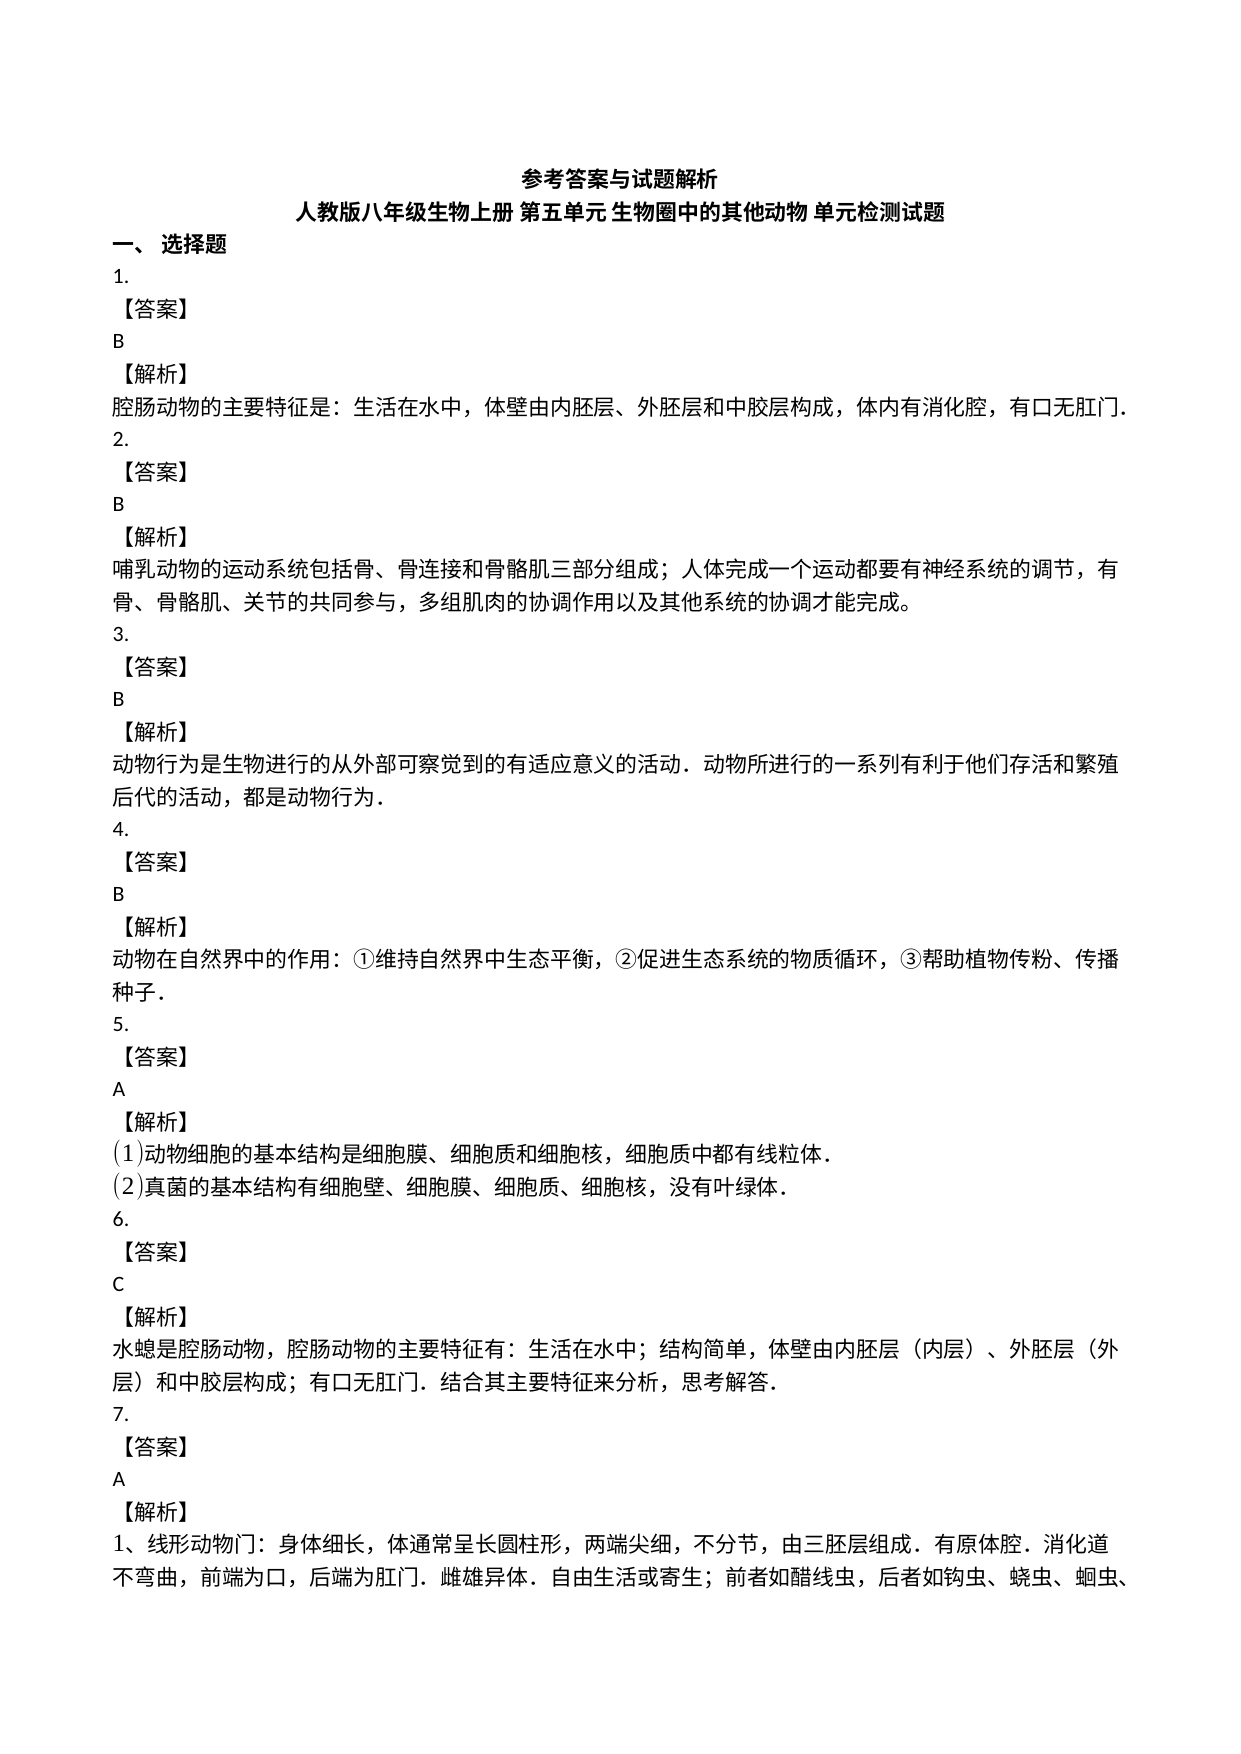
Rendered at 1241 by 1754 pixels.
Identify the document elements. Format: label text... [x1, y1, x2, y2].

text 【解析】 [112, 1299, 1128, 1332]
text 【答案】 [112, 454, 1128, 487]
text 7. [112, 1397, 1128, 1429]
text 6. [112, 1202, 1128, 1234]
text 【答案】 [112, 649, 1128, 682]
text 【解析】 [112, 1104, 1128, 1137]
text 5. [112, 1007, 1128, 1039]
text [112, 1527, 1128, 1592]
text B [112, 324, 1128, 357]
text 3. [112, 617, 1128, 649]
text 【答案】 [112, 1234, 1128, 1267]
text 【答案】 [112, 1039, 1128, 1072]
text 腔肠动物的主要特征是：生活在水中，体壁由内胚层、外胚层和中胶层构成，体内有消化腔，有口无肛门． [112, 389, 1128, 422]
text 动物细胞的基本结构是细胞膜、细胞质和细胞核，细胞质中都有线粒体． 真菌的基本结构有细胞壁、细胞膜、细胞质、细胞核，没有叶绿体． [112, 1137, 1128, 1202]
text 1. [112, 259, 1128, 292]
text A [112, 1072, 1128, 1104]
text 【解析】 [112, 1494, 1128, 1527]
text 【答案】 [112, 844, 1128, 877]
text 【解析】 [112, 357, 1128, 389]
text 动物在自然界中的作用：①维持自然界中生态平衡，②促进生态系统的物质循环，③帮助植物传粉、传播种子． [112, 942, 1128, 1007]
subtitle 参考答案与试题解析 [112, 162, 1128, 194]
text 【解析】 [112, 714, 1128, 747]
subtitle 一、 选择题 [112, 227, 1128, 259]
text 水螅是腔肠动物，腔肠动物的主要特征有：生活在水中；结构简单，体壁由内胚层（内层）、外胚层（外层）和中胶层构成；有口无肛门．结合其主要特征来分析，思考解答． [112, 1332, 1128, 1397]
text 【解析】 [112, 519, 1128, 552]
text 2. [112, 422, 1128, 454]
text 哺乳动物的运动系统包括骨、骨连接和骨骼肌三部分组成；人体完成一个运动都要有神经系统的调节，有骨、骨骼肌、关节的共同参与，多组肌肉的协调作用以及其他系统的协调才能完成。 [112, 552, 1128, 617]
text 【解析】 [112, 909, 1128, 942]
subtitle 人教版八年级生物上册 第五单元 生物圈中的其他动物 单元检测试题 [112, 194, 1128, 227]
text 【答案】 [112, 292, 1128, 324]
text B [112, 682, 1128, 714]
text A [112, 1462, 1128, 1494]
text 动物行为是生物进行的从外部可察觉到的有适应意义的活动．动物所进行的一系列有利于他们存活和繁殖后代的活动，都是动物行为． [112, 747, 1128, 812]
text C [112, 1267, 1128, 1299]
text 4. [112, 812, 1128, 844]
text B [112, 877, 1128, 909]
text B [112, 487, 1128, 519]
text 【答案】 [112, 1429, 1128, 1462]
